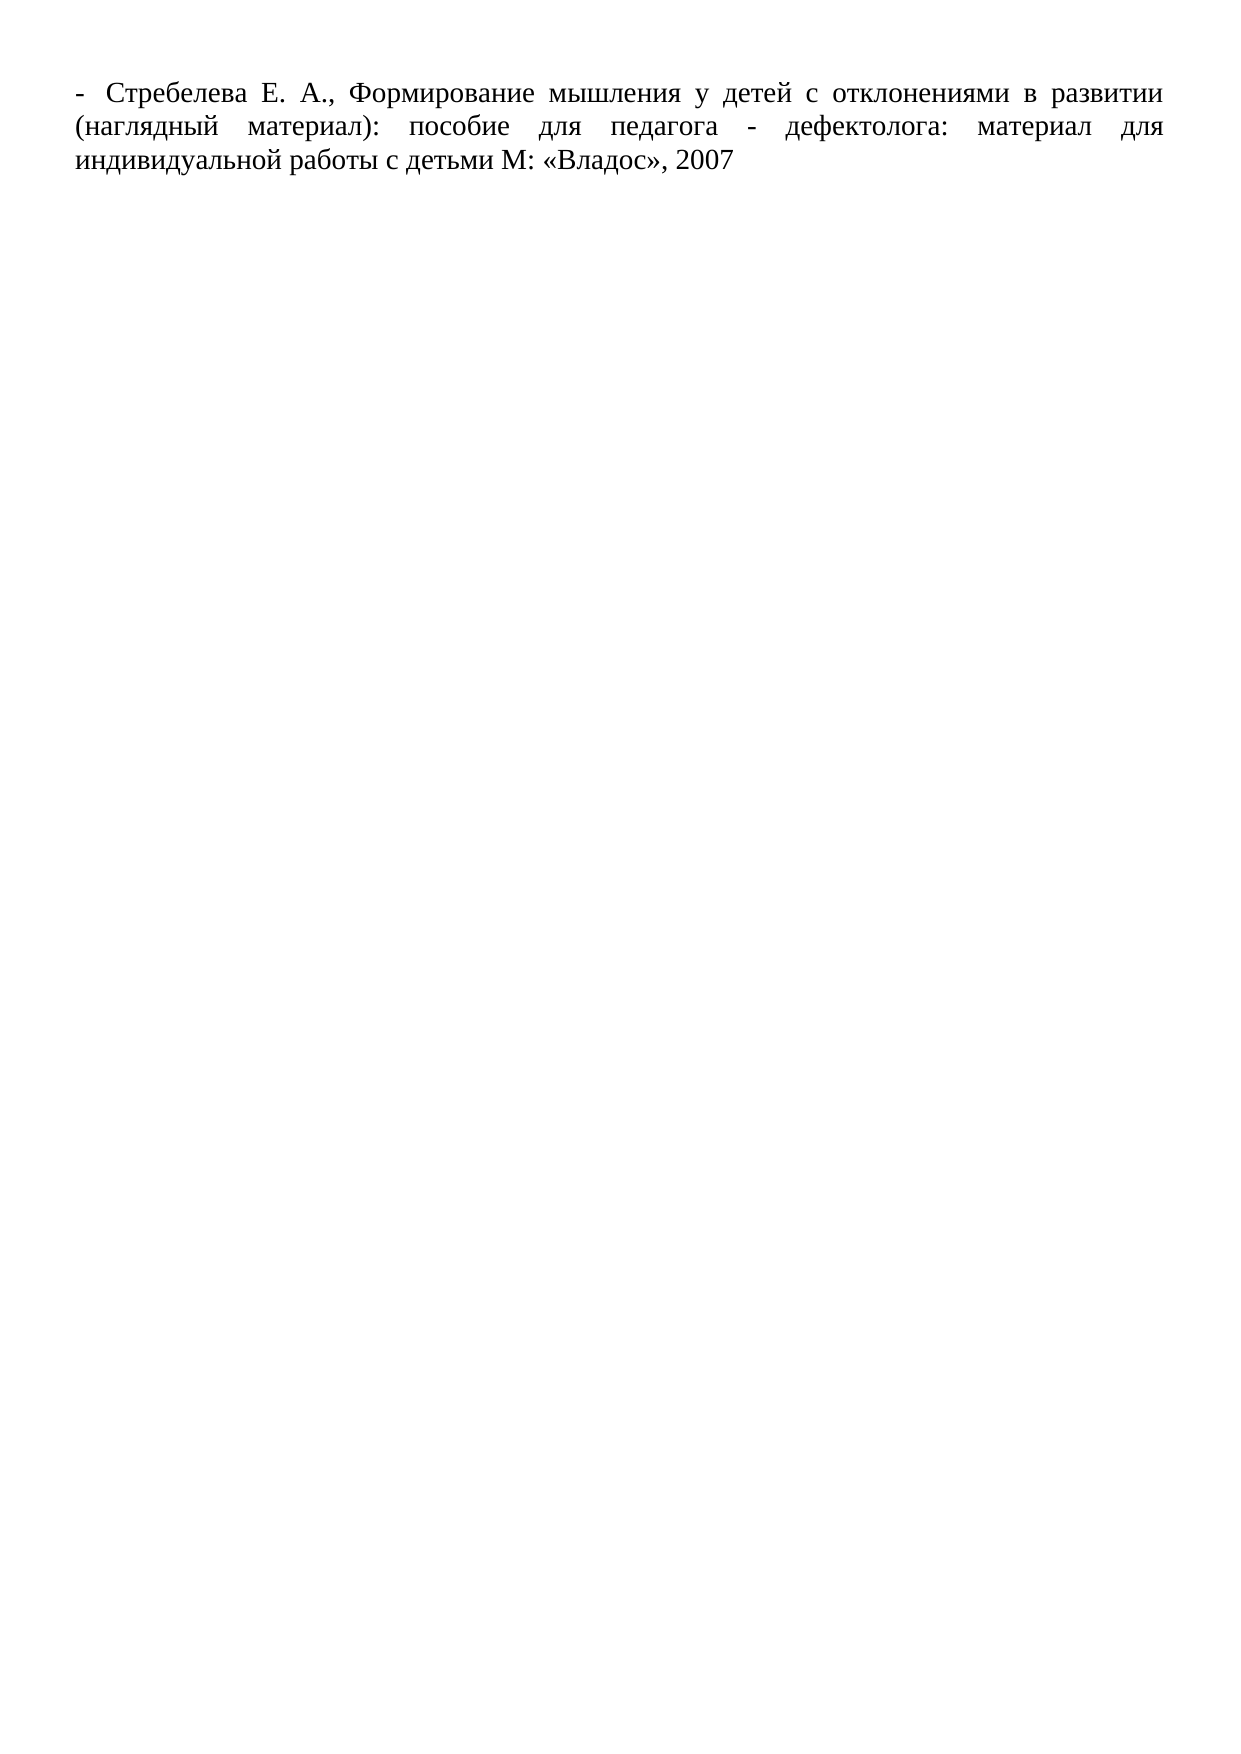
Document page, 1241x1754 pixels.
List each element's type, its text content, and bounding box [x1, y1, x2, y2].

text - Стребелева Е. А., Формирование мышления у детей с отклонениями в развитии (наглядный материал): пособие для педагога - дефектолога: материал для индивидуальной работы с детьми М: «Владос», 2007 [75, 75, 1165, 176]
